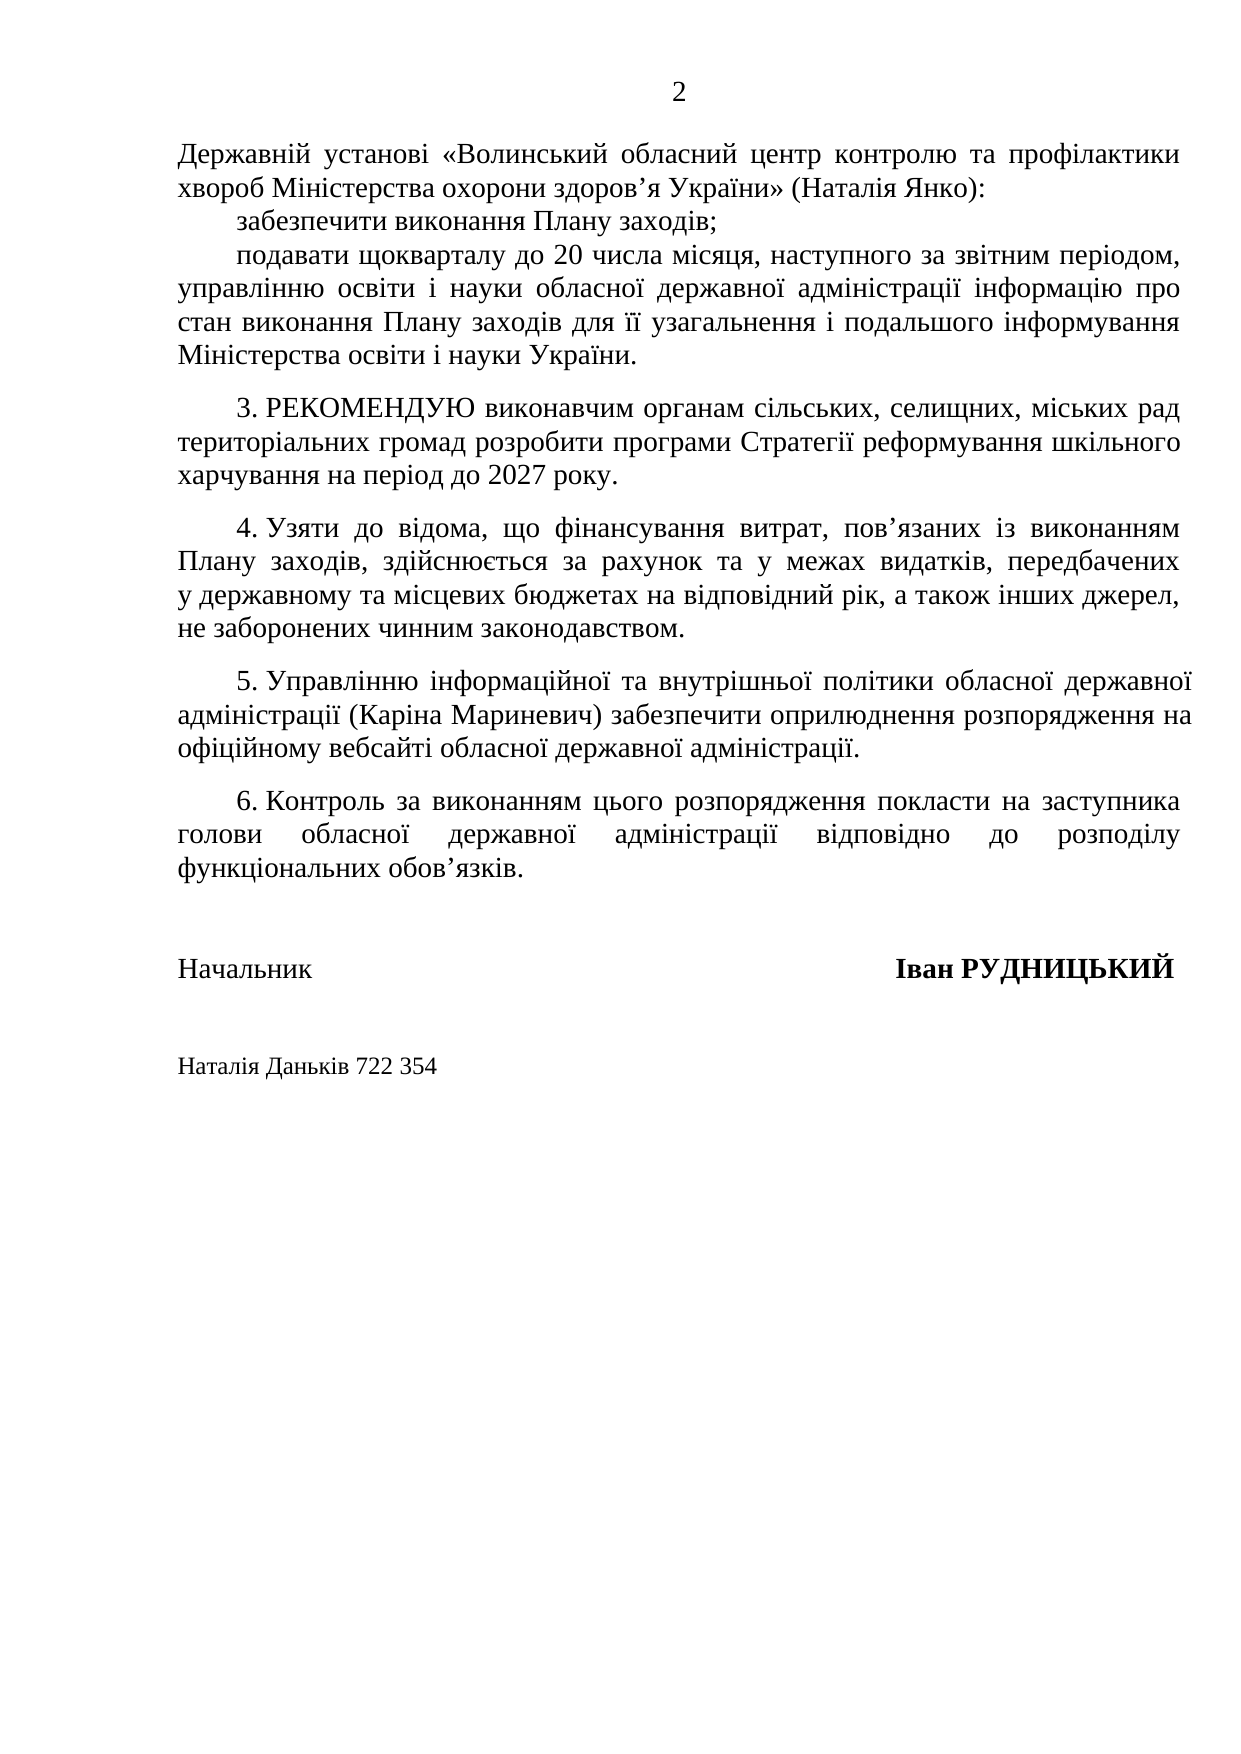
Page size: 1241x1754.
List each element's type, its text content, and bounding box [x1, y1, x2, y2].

text 3. РЕКОМЕНДУЮ виконавчим органам сільських, селищних, міських рад територіальних громад розробити програми Стратегії реформування шкільного харчування на період до 2027 року. [177, 390, 1181, 491]
subtitle Начальник Іван РУДНИЦЬКИЙ [177, 951, 1181, 984]
text 5. Управлінню інформаційної та внутрішньої політики обласної державної адміністрації (Каріна Мариневич) забезпечити оприлюднення розпорядження на офіційному вебсайті обласної державної адміністрації. [177, 663, 1193, 764]
text подавати щокварталу до 20 числа місяця, наступного за звітним періодом, управлінню освіти і науки обласної державної адміністрації інформацію про стан виконання Плану заходів для її узагальнення і подальшого інформування Міністерства освіти і науки України. [177, 237, 1181, 371]
text забезпечити виконання Плану заходів; [177, 203, 1181, 237]
text 6. Контроль за виконанням цього розпорядження покласти на заступника голови обласної державної адміністрації відповідно до розподілу функціональних обов’язків. [177, 783, 1181, 884]
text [177, 136, 1181, 203]
text Наталія Даньків 722 354 [177, 1051, 1181, 1080]
text 4. Узяти до відома, що фінансування витрат, пов’язаних із виконанням Плану заходів, здійснюється за рахунок та у межах видатків, передбачених у державному та місцевих бюджетах на відповідний рік, а також інших джерел, не заборонених чинним законодавством. [177, 510, 1181, 644]
